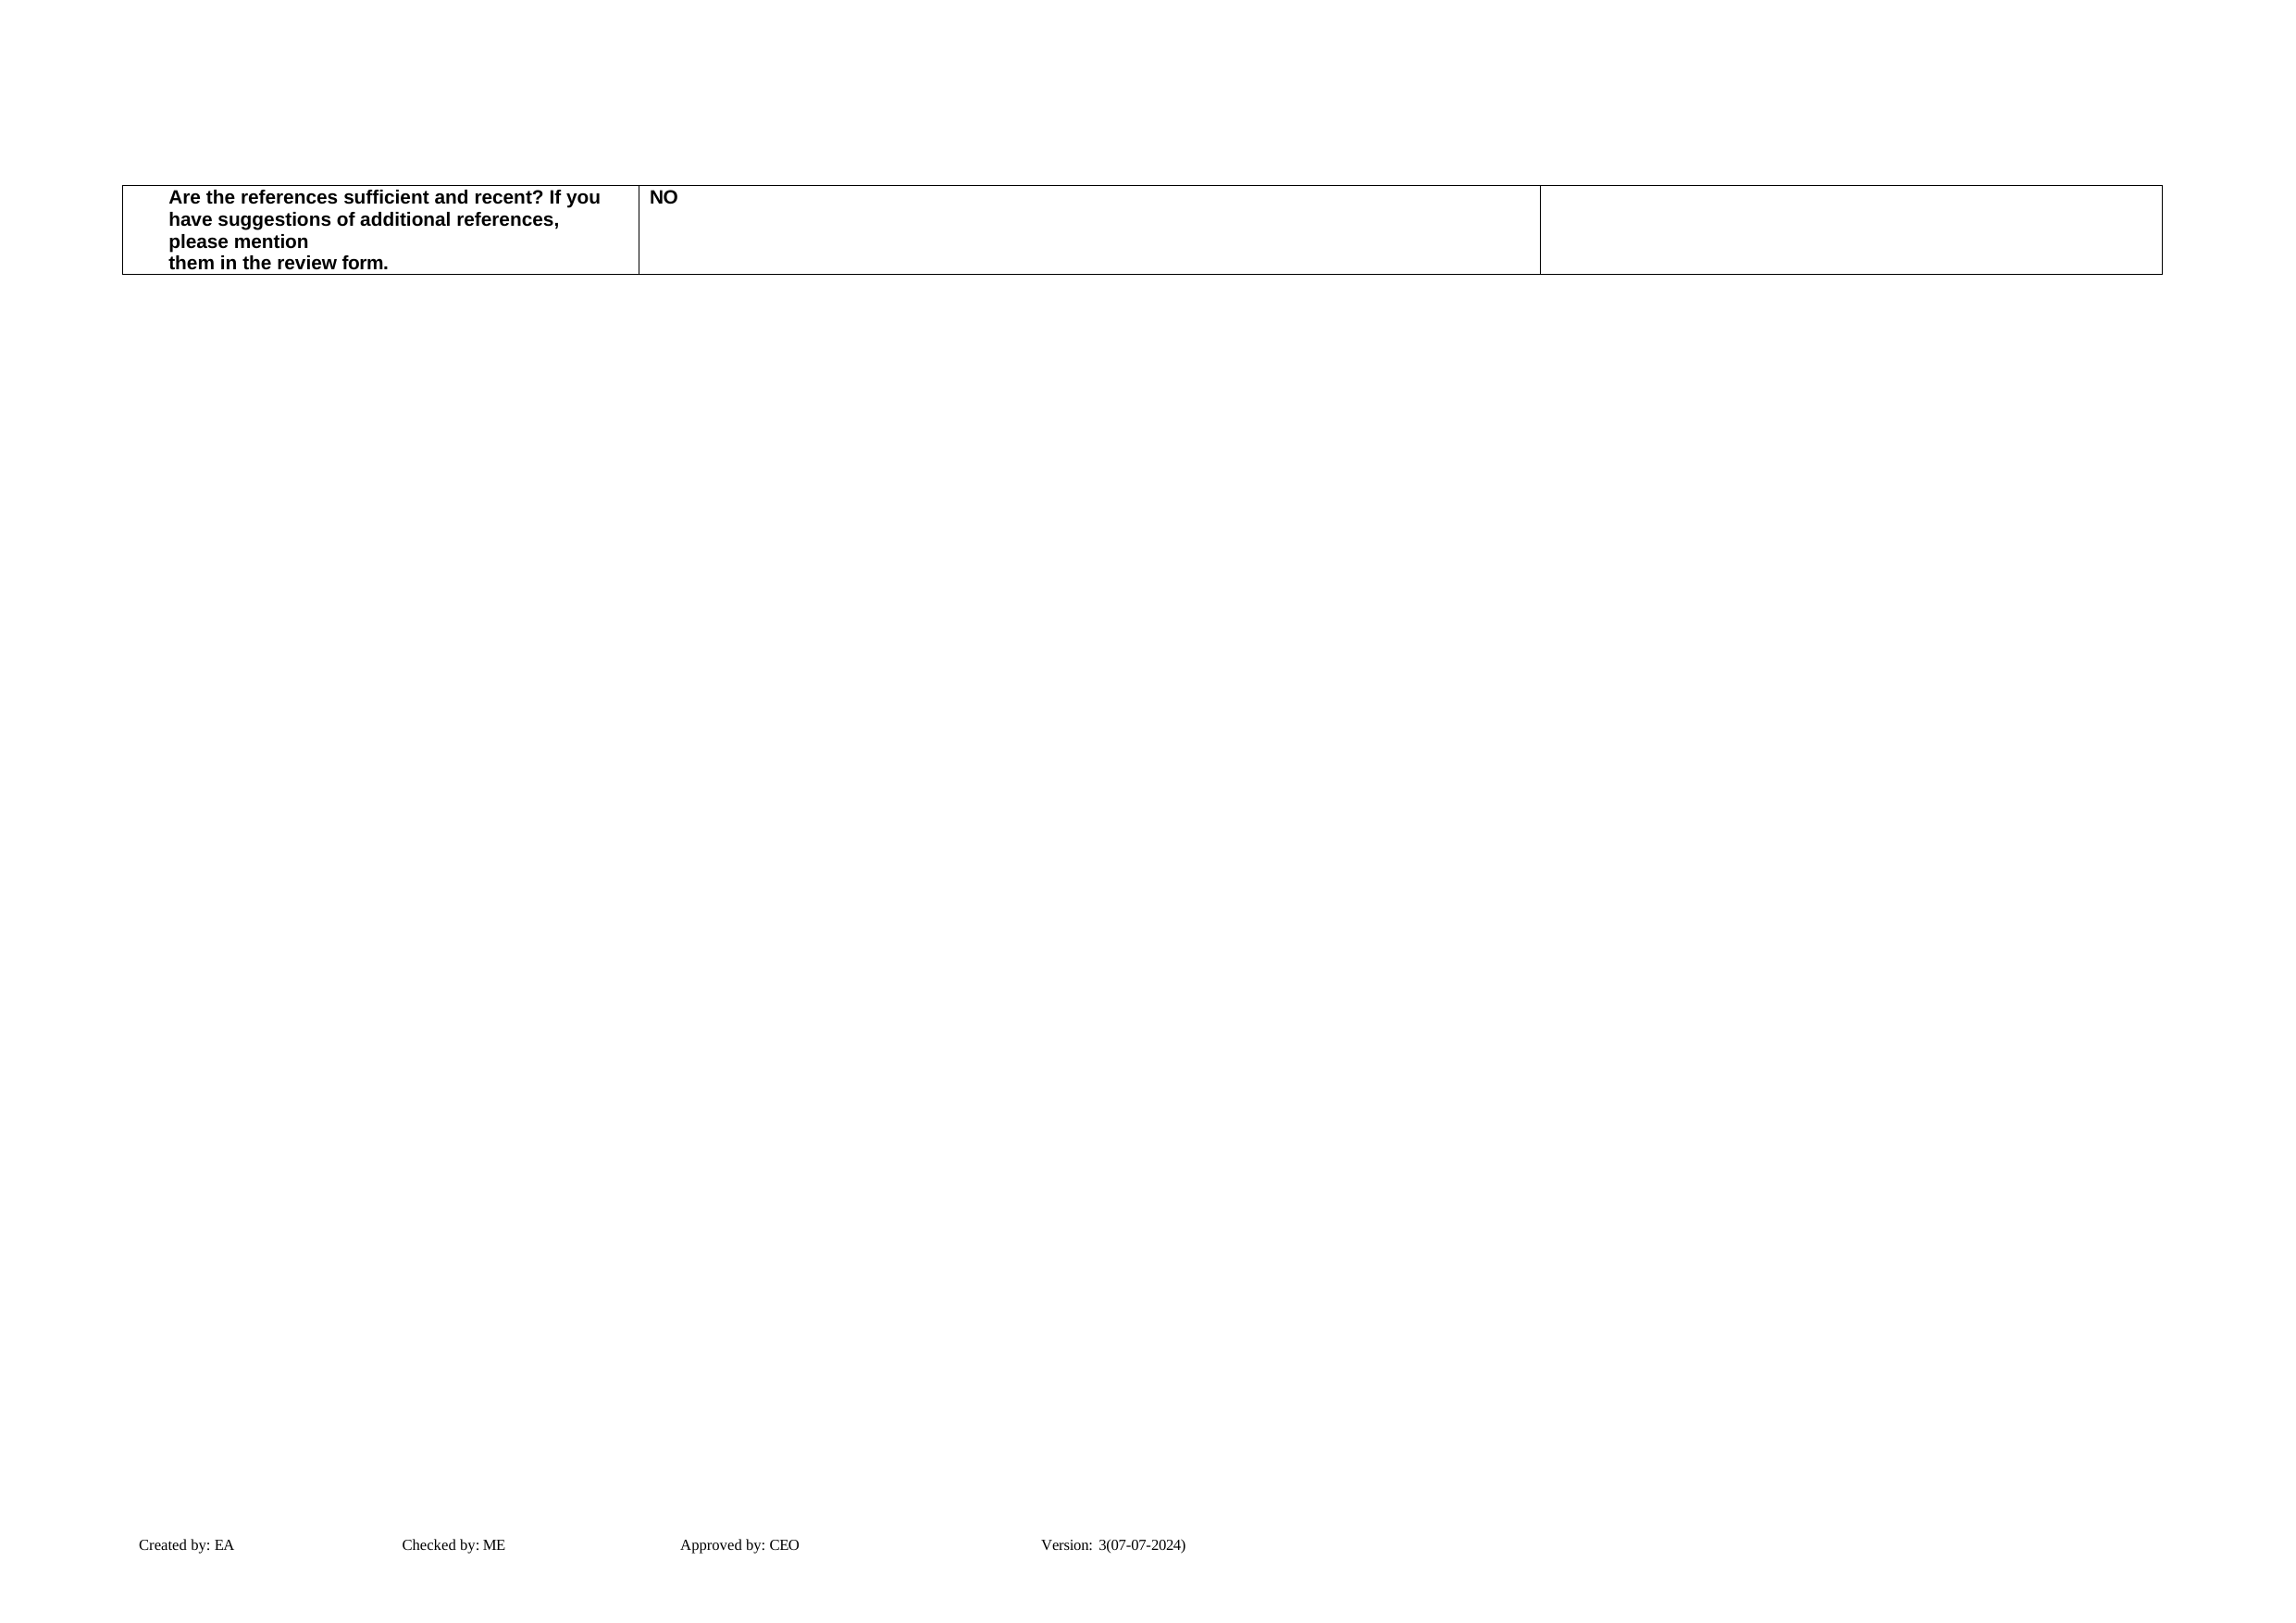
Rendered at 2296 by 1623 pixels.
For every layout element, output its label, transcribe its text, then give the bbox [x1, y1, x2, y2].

table_cell [1541, 186, 2162, 274]
table_cell Are the references sufficient and recent? If you have suggestions of additional references, please mention them in the review form. [123, 186, 639, 274]
table_cell NO [639, 186, 1540, 274]
